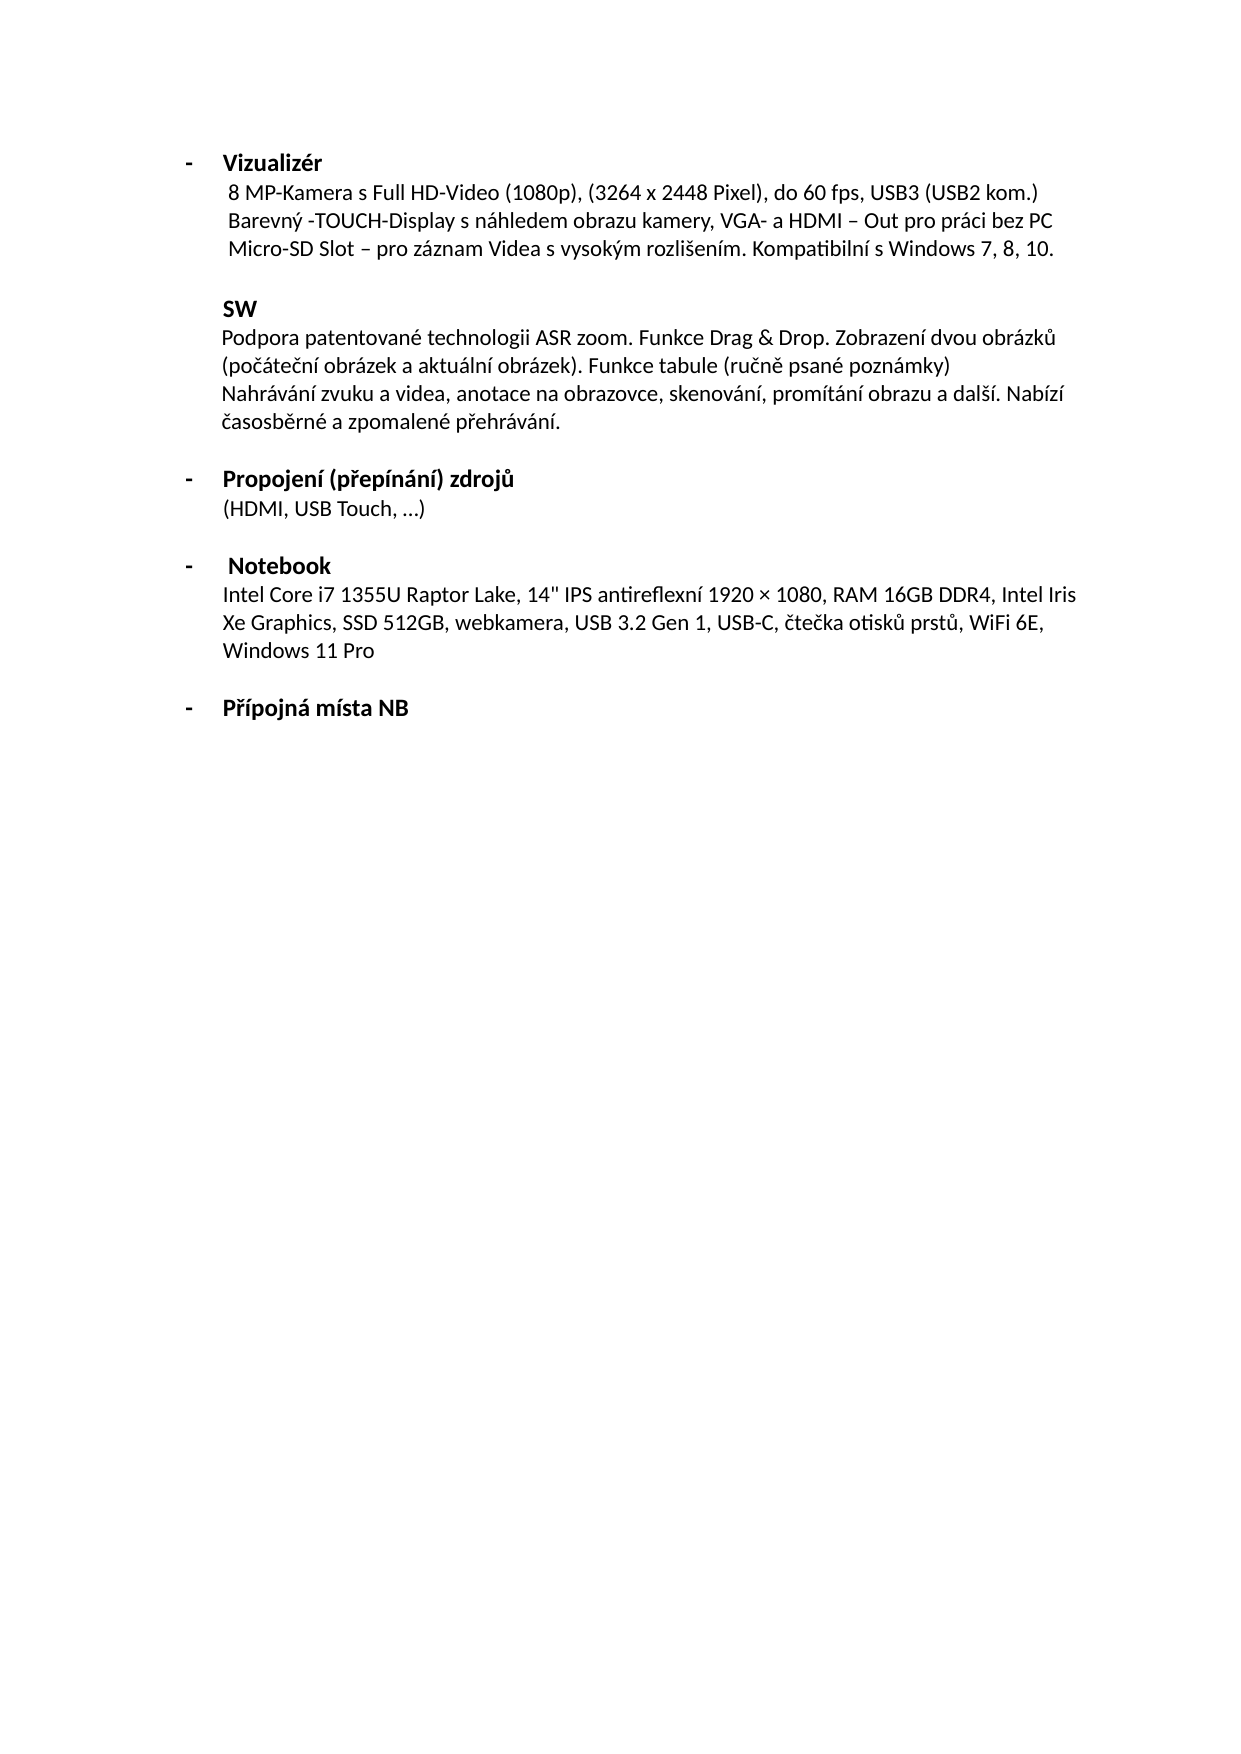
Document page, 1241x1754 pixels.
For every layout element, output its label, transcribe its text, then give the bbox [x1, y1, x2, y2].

list 8 MP-Kamera s Full HD-Video (1080p), (3264 x 2448 Pixel), do 60 fps, USB3 (USB2 kom.) Barevný -TOUCH-Display s náhledem obrazu kamery, VGA- a HDMI – Out pro práci bez PC Micro-SD Slot – pro záznam Videa s vysokým rozlišením. Kompatibilní s Windows 7, 8, 10. [223, 178, 1093, 262]
list Vizualizér [185, 148, 1093, 178]
list Propojení (přepínání) zdrojů [185, 463, 1093, 494]
list Přípojná místa NB [185, 692, 1093, 723]
text Podpora patentované technologii ASR zoom. Funkce Drag & Drop. Zobrazení dvou obrázků (počáteční obrázek a aktuální obrázek). Funkce tabule (ručně psané poznámky) [221, 323, 1093, 379]
list (HDMI, USB Touch, …) [223, 494, 1093, 522]
list SW [223, 293, 1093, 323]
text Nahrávání zvuku a videa, anotace na obrazovce, skenování, promítání obrazu a další. Nabízí časosběrné a zpomalené přehrávání. [221, 379, 1093, 435]
list Intel Core i7 1355U Raptor Lake, 14" IPS antireflexní 1920 × 1080, RAM 16GB DDR4, Intel Iris Xe Graphics, SSD 512GB, webkamera, USB 3.2 Gen 1, USB-C, čtečka otisků prstů, WiFi 6E, Windows 11 Pro [223, 580, 1093, 664]
list Notebook [185, 550, 1093, 580]
